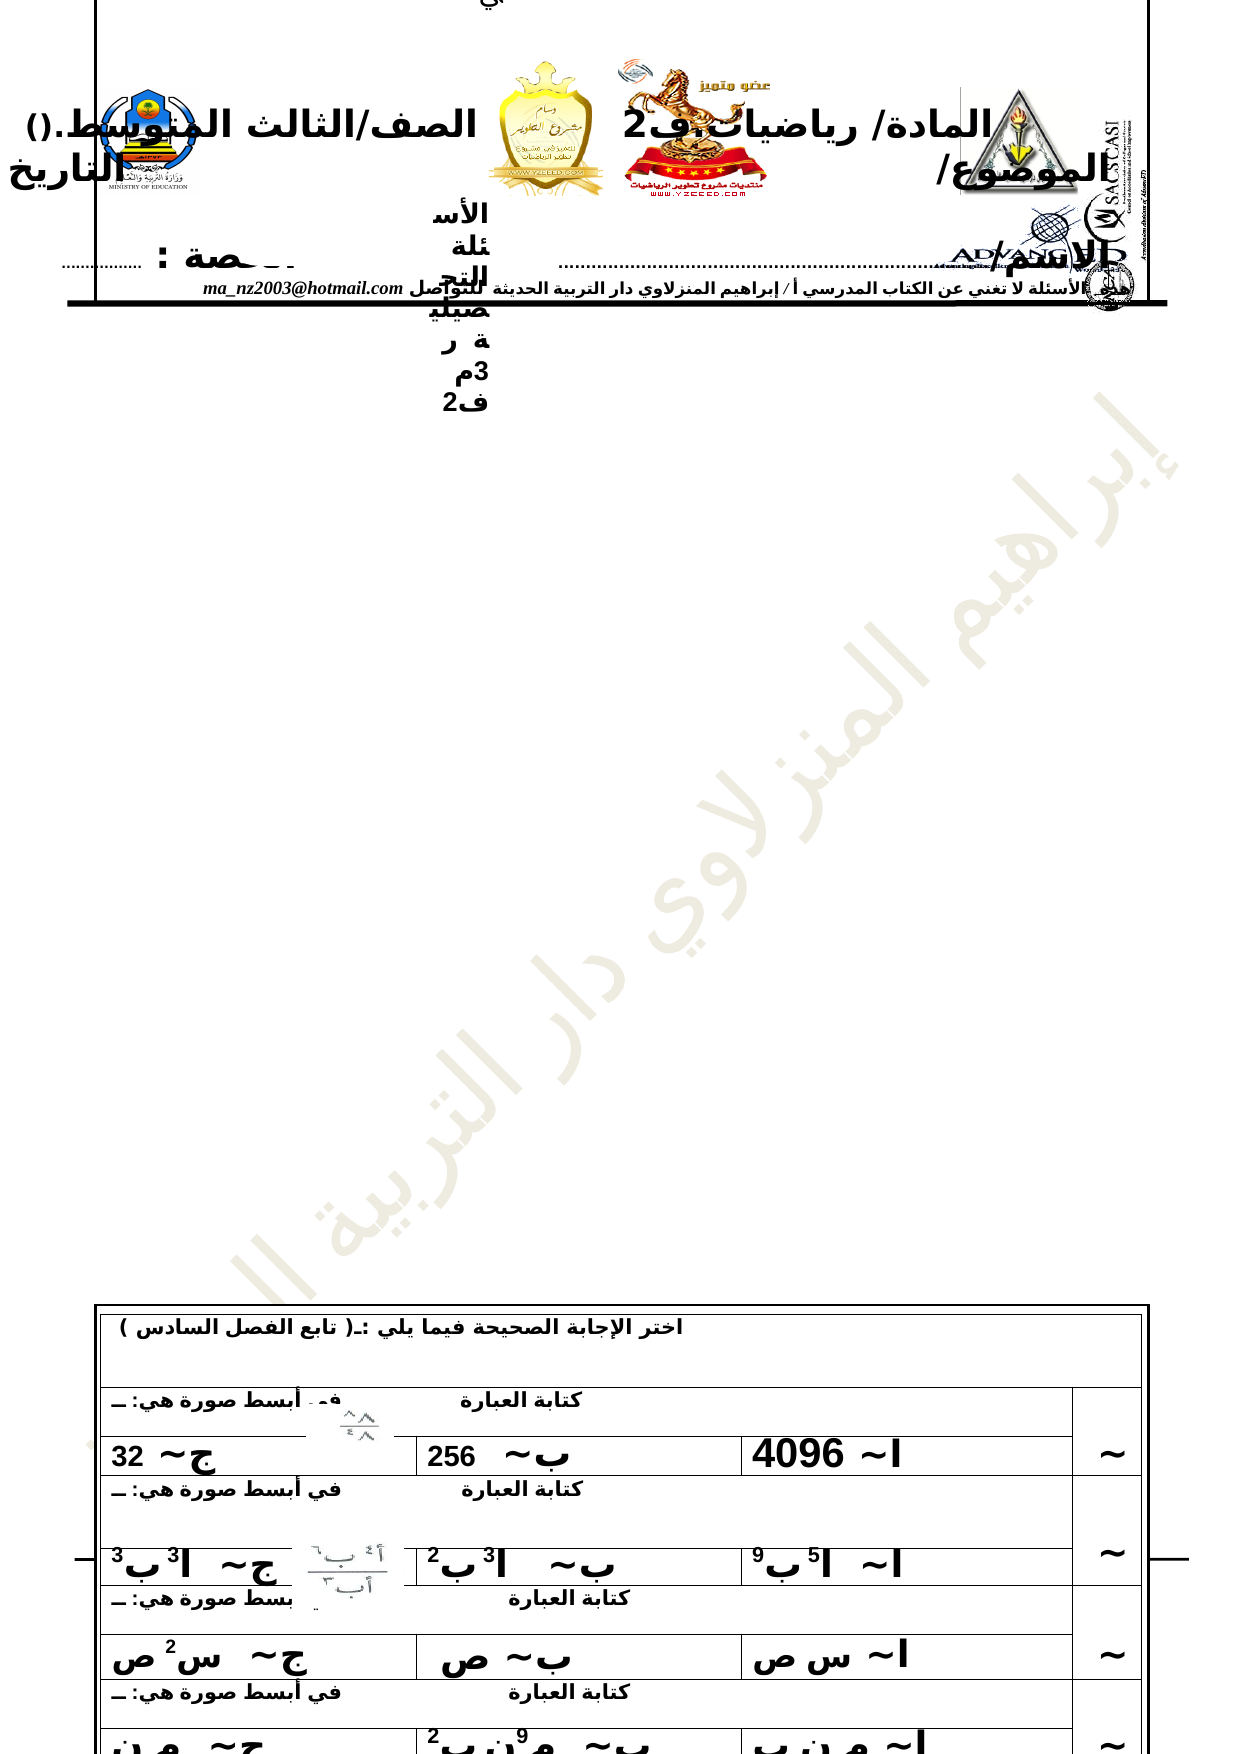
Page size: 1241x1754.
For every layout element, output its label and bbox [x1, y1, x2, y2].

picture [291, 1539, 405, 1608]
picture [960, 87, 1147, 302]
picture [616, 58, 778, 199]
picture [1076, 254, 1080, 264]
picture [97, 87, 199, 195]
picture [306, 1404, 394, 1451]
picture [488, 60, 603, 196]
picture [1076, 109, 1157, 316]
